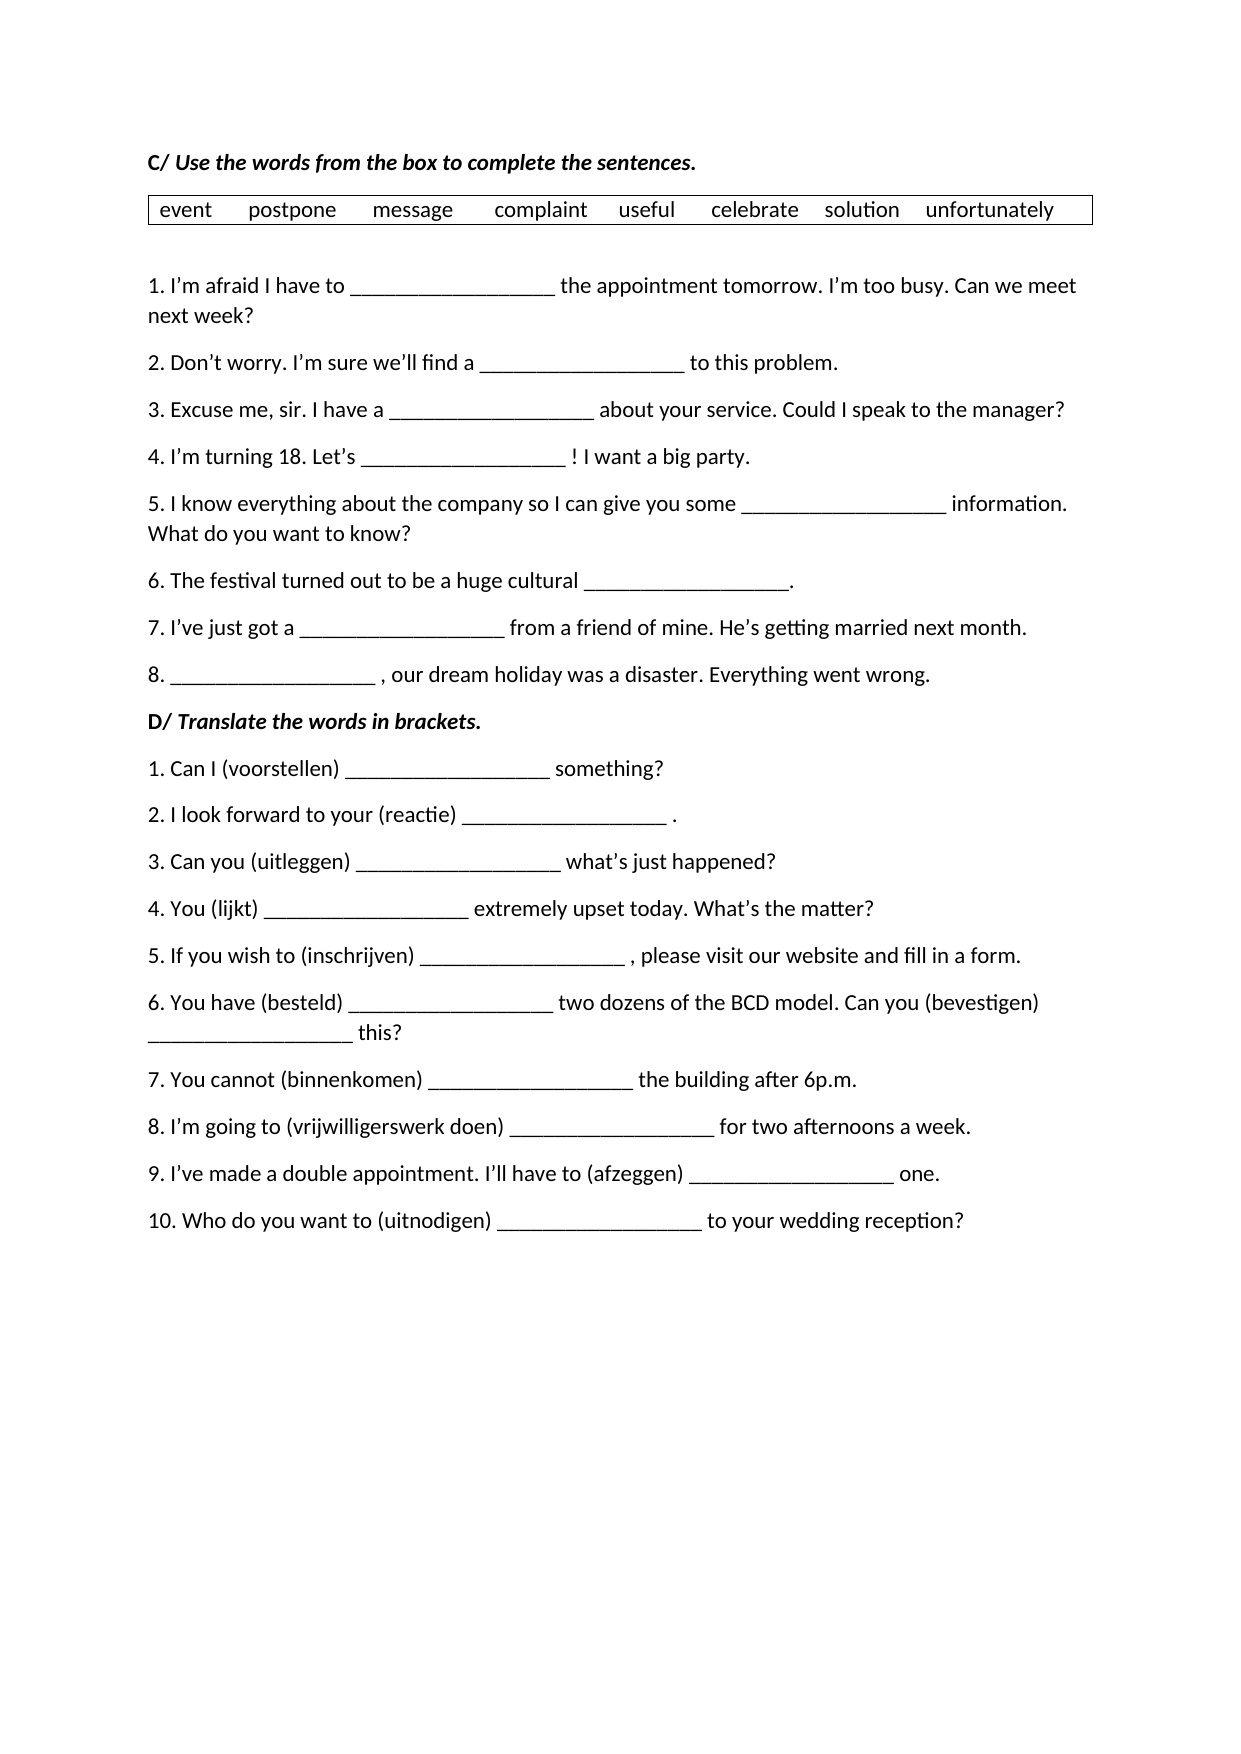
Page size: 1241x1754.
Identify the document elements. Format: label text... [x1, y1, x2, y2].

text D/ Translate the words in brackets. [148, 707, 1093, 735]
text 9. I’ve made a double appointment. I’ll have to (afzeggen) __________________ one. [148, 1159, 1093, 1187]
text 8. I’m going to (vrijwilligerswerk doen) __________________ for two afternoons a week. [148, 1112, 1093, 1140]
text 3. Can you (uitleggen) __________________ what’s just happened? [148, 847, 1093, 876]
text 6. You have (besteld) __________________ two dozens of the BCD model. Can you (bevestigen) __________________ this? [148, 988, 1093, 1046]
text 3. Excuse me, sir. I have a __________________ about your service. Could I speak to the manager? [148, 395, 1093, 423]
text 4. I’m turning 18. Let’s __________________ ! I want a big party. [148, 442, 1093, 470]
text 6. The festival turned out to be a huge cultural __________________. [148, 566, 1093, 594]
table_header event postpone message complaint useful celebrate solution unfortunately [149, 196, 1092, 223]
text 1. Can I (voorstellen) __________________ something? [148, 754, 1093, 782]
text 7. I’ve just got a __________________ from a friend of mine. He’s getting married next month. [148, 613, 1093, 641]
text C/ Use the words from the box to complete the sentences. [148, 148, 1093, 176]
text 2. Don’t worry. I’m sure we’ll find a __________________ to this problem. [148, 348, 1093, 377]
text 7. You cannot (binnenkomen) __________________ the building after 6p.m. [148, 1065, 1093, 1093]
text 2. I look forward to your (reactie) __________________ . [148, 801, 1093, 829]
text 5. If you wish to (inschrijven) __________________ , please visit our website and fill in a form. [148, 941, 1093, 969]
text 5. I know everything about the company so I can give you some __________________ information. What do you want to know? [148, 489, 1093, 547]
text 10. Who do you want to (uitnodigen) __________________ to your wedding reception? [148, 1206, 1093, 1234]
text 8. __________________ , our dream holiday was a disaster. Everything went wrong. [148, 660, 1093, 688]
text 4. You (lijkt) __________________ extremely upset today. What’s the matter? [148, 894, 1093, 922]
text 1. I’m afraid I have to __________________ the appointment tomorrow. I’m too busy. Can we meet next week? [148, 271, 1093, 330]
